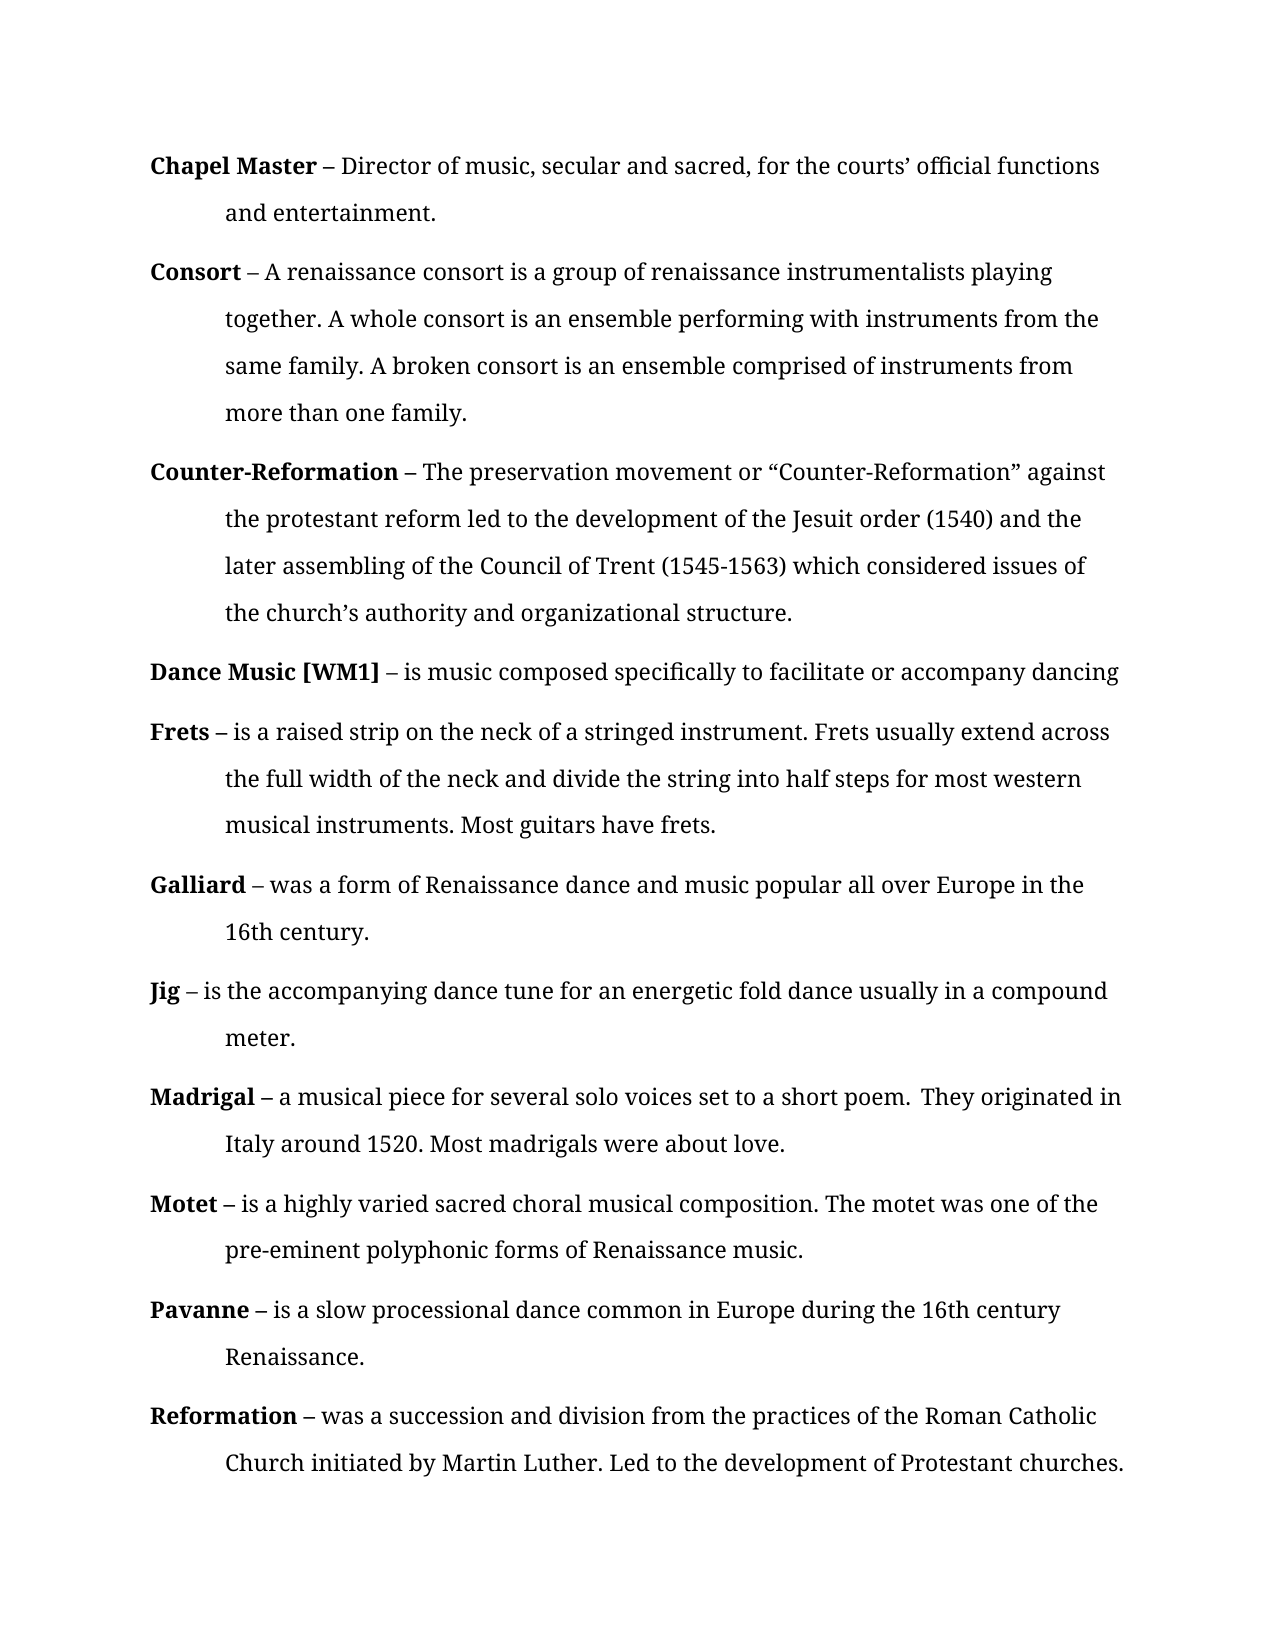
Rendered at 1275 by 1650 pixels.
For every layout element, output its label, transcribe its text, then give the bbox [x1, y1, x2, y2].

text Reformation – was a succession and division from the practices of the Roman Catholic Church initiated by Martin Luther. Led to the development of Protestant churches. [150, 1400, 1125, 1478]
text Madrigal – a musical piece for several solo voices set to a short poem. They originated in Italy around 1520. Most madrigals were about love. [150, 1081, 1125, 1159]
text Frets – is a raised strip on the neck of a stringed instrument. Frets usually extend across the full width of the neck and divide the string into half steps for most western musical instruments. Most guitars have frets. [150, 716, 1125, 841]
text Motet – is a highly varied sacred choral musical composition. The motet was one of the pre-eminent polyphonic forms of Renaissance music. [150, 1187, 1125, 1266]
text Pavanne – is a slow processional dance common in Europe during the 16th century Renaissance. [150, 1294, 1125, 1372]
text Chapel Master – Director of music, secular and sacred, for the courts’ official functions and entertainment. [150, 150, 1125, 228]
text Counter-Reformation – The preservation movement or “Counter-Reformation” against the protestant reform led to the development of the Jesuit order (1540) and the later assembling of the Council of Trent (1545-1563) which considered issues of the church’s authority and organizational structure. [150, 456, 1125, 628]
text Jig – is the accompanying dance tune for an energetic fold dance usually in a compound meter. [150, 975, 1125, 1053]
text Dance Music [WM1] – is music composed specifically to facilitate or accompany dancing [150, 656, 1125, 687]
text Galliard – was a form of Renaissance dance and music popular all over Europe in the 16th century. [150, 869, 1125, 947]
text Consort – A renaissance consort is a group of renaissance instrumentalists playing together. A whole consort is an ensemble performing with instruments from the same family. A broken consort is an ensemble comprised of instruments from more than one family. [150, 256, 1125, 428]
